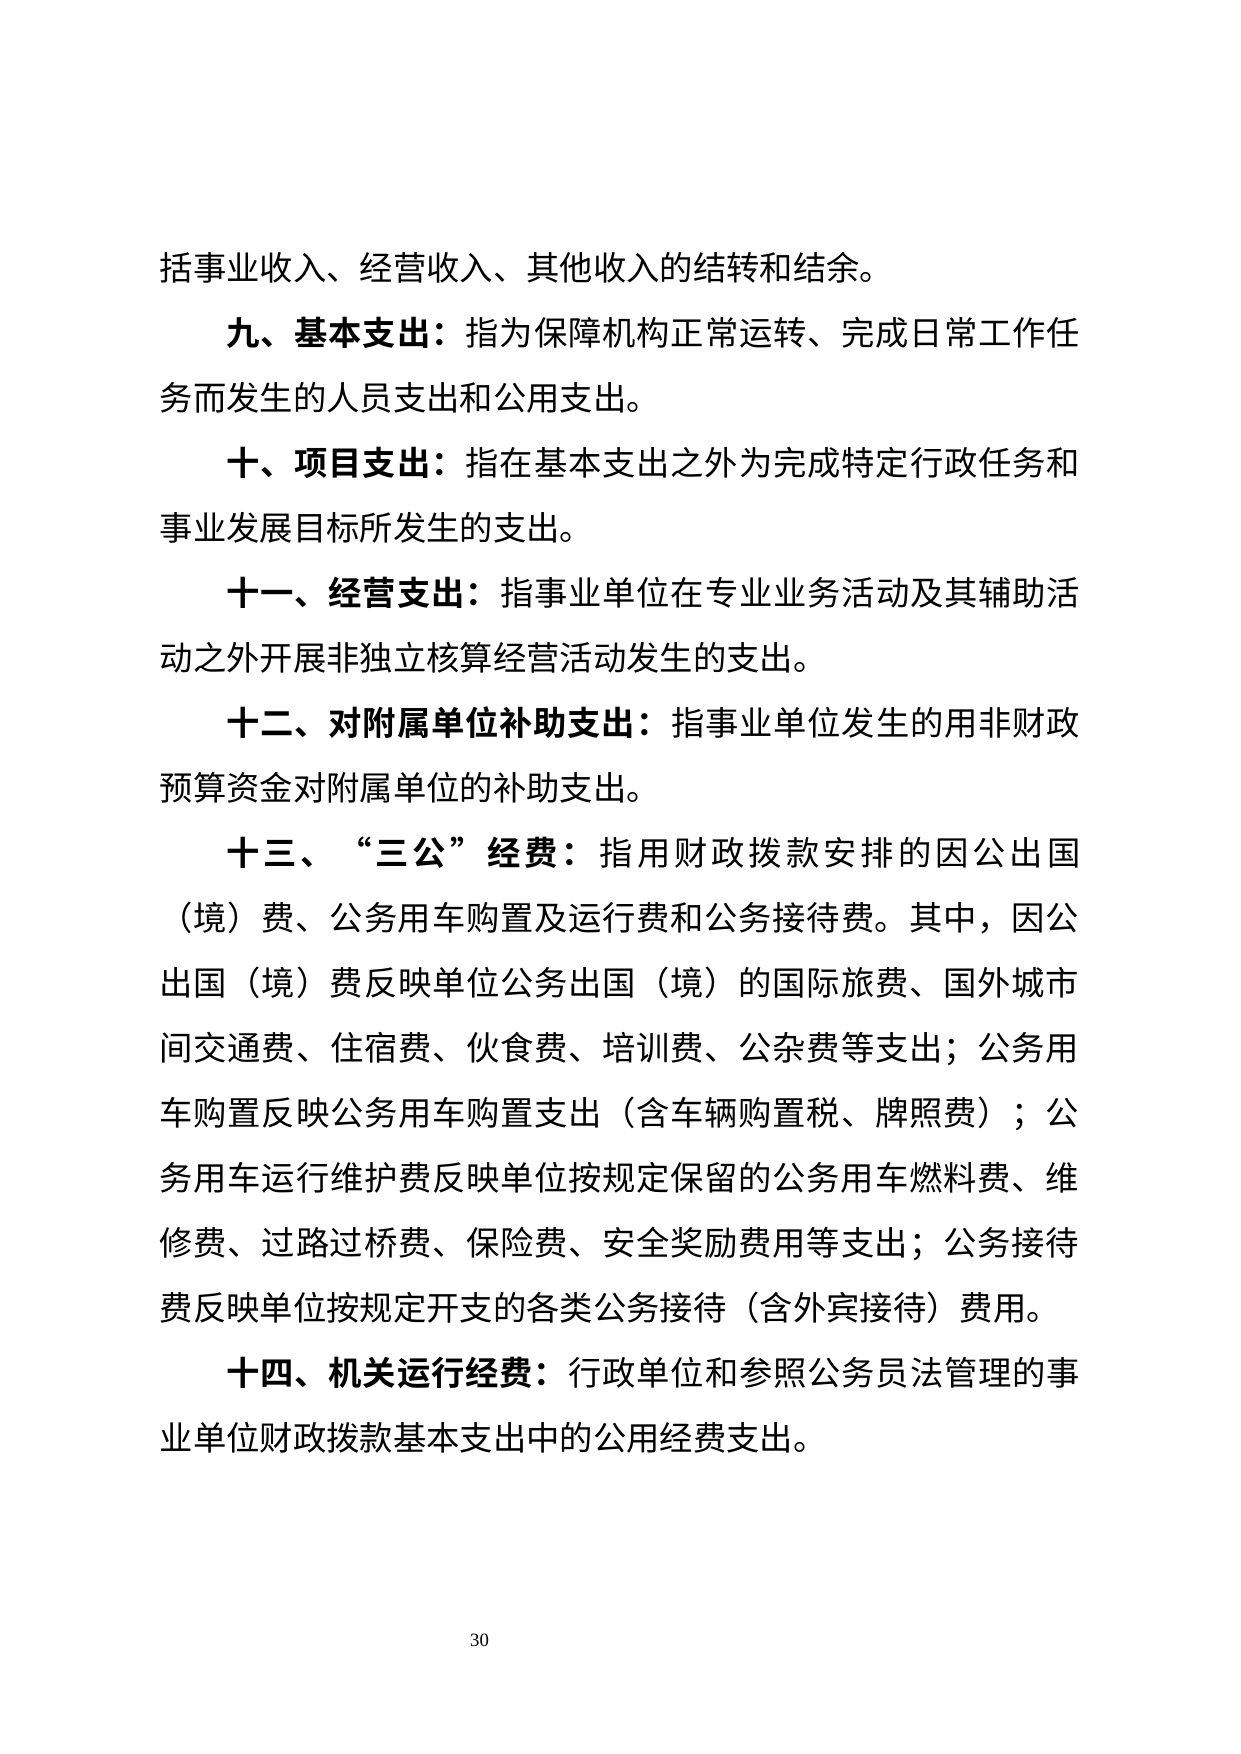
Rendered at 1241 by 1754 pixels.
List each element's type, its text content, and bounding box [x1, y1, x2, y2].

text 九、基本支出：指为保障机构正常运转、完成日常工作任务而发生的人员支出和公用支出。 [159, 298, 1081, 428]
text 十二、对附属单位补助支出：指事业单位发生的用非财政预算资金对附属单位的补助支出。 [159, 688, 1081, 818]
text 十三、“三公”经费：指用财政拨款安排的因公出国（境）费、公务用车购置及运行费和公务接待费。其中，因公出国（境）费反映单位公务出国（境）的国际旅费、国外城市间交通费、住宿费、伙食费、培训费、公杂费等支出；公务用车购置反映公务用车购置支出（含车辆购置税、牌照费）；公务用车运行维护费反映单位按规定保留的公务用车燃料费、维修费、过路过桥费、保险费、安全奖励费用等支出；公务接待费反映单位按规定开支的各类公务接待（含外宾接待）费用。 [159, 818, 1081, 1338]
text 十一、经营支出：指事业单位在专业业务活动及其辅助活动之外开展非独立核算经营活动发生的支出。 [159, 558, 1081, 688]
text 十、项目支出：指在基本支出之外为完成特定行政任务和事业发展目标所发生的支出。 [159, 428, 1081, 558]
text 十四、机关运行经费：行政单位和参照公务员法管理的事业单位财政拨款基本支出中的公用经费支出。 [159, 1338, 1081, 1468]
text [159, 233, 1081, 298]
